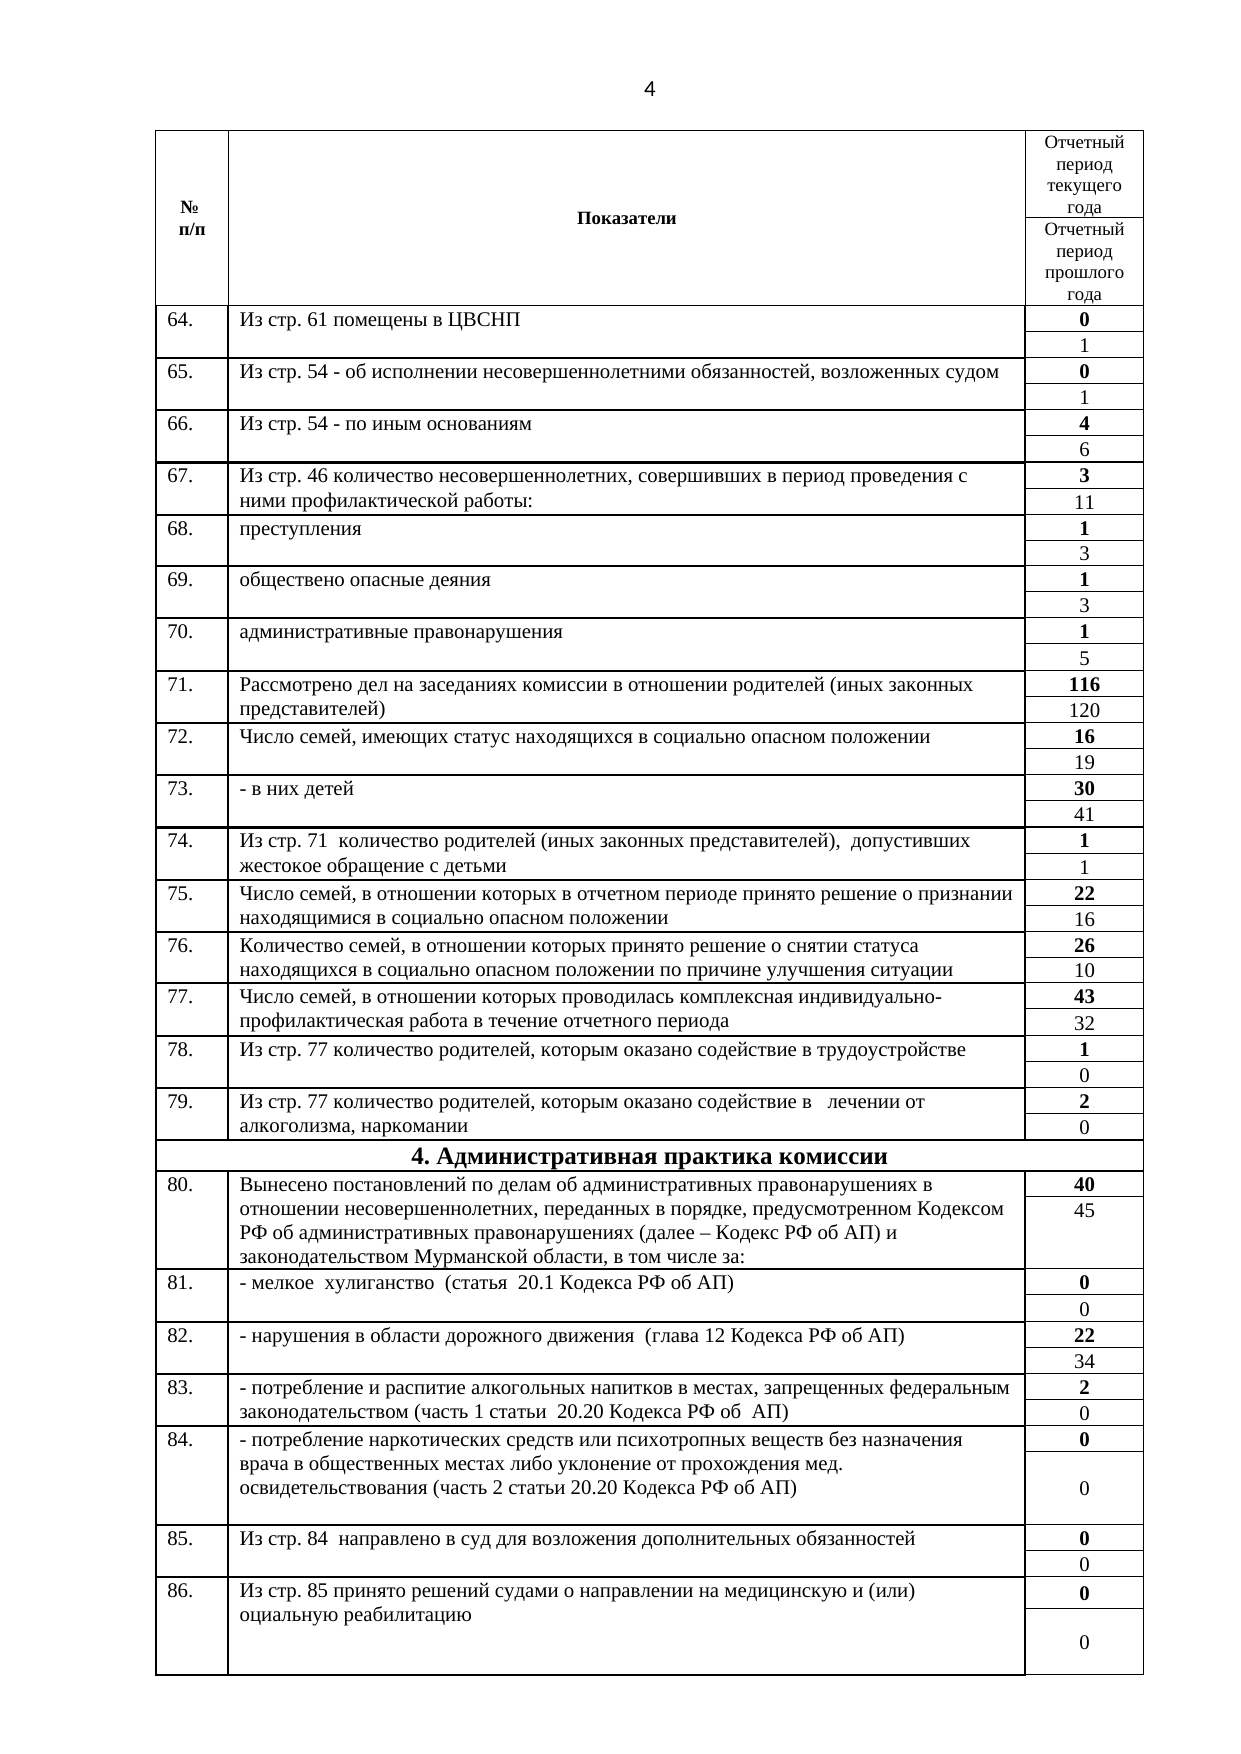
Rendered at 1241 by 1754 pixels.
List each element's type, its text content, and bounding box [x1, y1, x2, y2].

table_cell административные правонарушения [229, 619, 1024, 669]
table_cell 65. [157, 359, 227, 409]
table_cell 1 [1026, 1036, 1143, 1061]
table_cell 4 [1026, 410, 1143, 435]
table_cell 10 [1026, 958, 1143, 982]
table_cell 78. [157, 1037, 227, 1087]
table_cell 81. [157, 1270, 227, 1321]
table_cell 1 [1026, 384, 1143, 409]
table_cell 3 [1026, 592, 1143, 617]
table_cell 82. [157, 1323, 227, 1373]
table_cell 0 [1026, 1062, 1143, 1087]
table_cell 30 [1026, 775, 1143, 800]
table_cell 71. [157, 672, 227, 722]
table_cell 1 [1026, 515, 1143, 540]
table_cell 3 [1026, 463, 1143, 487]
table_cell 11 [1026, 489, 1143, 514]
table_cell 1 [1026, 854, 1143, 879]
table_cell 0 [1026, 1114, 1143, 1139]
table_cell 77. [157, 984, 227, 1034]
table_cell 64. [157, 306, 227, 357]
table_cell 83. [157, 1375, 227, 1425]
table_cell Рассмотрено дел на заседаниях комиссии в отношении родителей (иных законных представителей) [229, 672, 1024, 722]
table_cell 0 [1026, 1400, 1143, 1425]
table_header Отчетный период текущего года [1026, 131, 1143, 217]
table_cell Из стр. 54 - по иным основаниям [229, 411, 1024, 461]
table_cell 0 [1026, 1577, 1143, 1608]
table_cell Из стр. 77 количество родителей, которым оказано содействие в трудоустройстве [229, 1037, 1024, 1087]
table_cell 67. [157, 464, 227, 514]
table_cell 0 [1026, 1452, 1143, 1523]
table_cell 120 [1026, 697, 1143, 722]
table_cell Из стр. 77 количество родителей, которым оказано содействие в лечении от алкоголизма, наркомании [229, 1089, 1024, 1139]
table_cell Из стр. 71 количество родителей (иных законных представителей), допустивших жестокое обращение с детьми [229, 829, 1024, 879]
table_cell 0 [1026, 1525, 1143, 1549]
table_cell 22 [1026, 1322, 1143, 1347]
table_cell Из стр. 54 - об исполнении несовершеннолетними обязанностей, возложенных судом [229, 359, 1024, 409]
table_cell Вынесено постановлений по делам об административных правонарушениях в отношении несовершеннолетних, переданных в порядке, предусмотренном Кодексом РФ об административных правонарушениях (далее – Кодекс РФ об АП) и законодательством Мурманской области, в том числе за: [229, 1172, 1024, 1268]
table_cell 79. [157, 1089, 227, 1139]
table_cell 3 [1026, 541, 1143, 565]
table_cell 86. [157, 1578, 227, 1674]
table_cell 75. [157, 881, 227, 931]
table_cell Из стр. 46 количество несовершеннолетних, совершивших в период проведения с ними профилактической работы: [229, 464, 1024, 514]
table_cell - мелкое хулиганство (статья 20.1 Кодекса РФ об АП) [229, 1270, 1024, 1321]
table_cell 84. [157, 1427, 227, 1523]
table_cell 40 [1026, 1172, 1143, 1196]
table_cell Количество семей, в отношении которых принято решение о снятии статуса находящихся в социально опасном положении по причине улучшения ситуации [229, 933, 1024, 982]
table_cell Из стр. 84 направлено в суд для возложения дополнительных обязанностей [229, 1526, 1024, 1576]
table_cell - потребление и распитие алкогольных напитков в местах, запрещенных федеральным законодательством (часть 1 статьи 20.20 Кодекса РФ об АП) [229, 1375, 1024, 1425]
table_cell 6 [1026, 436, 1143, 461]
table_cell обществено опасные деяния [229, 567, 1024, 617]
table_cell 0 [1026, 1609, 1143, 1674]
table_cell 0 [1026, 1269, 1143, 1294]
table_cell 34 [1026, 1348, 1143, 1373]
table_cell 1 [1026, 332, 1143, 357]
table_cell 32 [1026, 1009, 1143, 1034]
table_cell 1 [1026, 618, 1143, 643]
table_cell 80. [157, 1172, 227, 1268]
table_cell 19 [1026, 749, 1143, 774]
table_cell 41 [1026, 801, 1143, 826]
table_header Показатели [229, 131, 1025, 304]
table_cell Число семей, в отношении которых в отчетном периоде принято решение о признании находящимися в социально опасном положении [229, 881, 1024, 931]
table_cell 0 [1026, 358, 1143, 383]
table_cell 16 [1026, 723, 1143, 748]
table_cell 45 [1026, 1197, 1143, 1268]
table_cell - нарушения в области дорожного движения (глава 12 Кодекса РФ об АП) [229, 1323, 1024, 1373]
table_cell 26 [1026, 932, 1143, 957]
table_cell 69. [157, 567, 227, 617]
table_cell 74. [157, 829, 227, 879]
table_cell Из стр. 85 принято решений судами о направлении на медицинскую и (или) оциальную реабилитацию [229, 1578, 1024, 1674]
table_cell 0 [1026, 1426, 1143, 1451]
table_cell - потребление наркотических средств или психотропных веществ без назначения врача в общественных местах либо уклонение от прохождения мед. освидетельствования (часть 2 статьи 20.20 Кодекса РФ об АП) [229, 1427, 1024, 1523]
table_cell 2 [1026, 1088, 1143, 1113]
table_cell - в них детей [229, 776, 1024, 826]
table_cell 1 [1026, 828, 1143, 852]
table_cell 1 [1026, 566, 1143, 591]
table_cell 68. [157, 516, 227, 565]
table_cell Из стр. 61 помещены в ЦВСНП [229, 306, 1024, 357]
table_cell 0 [1026, 306, 1143, 331]
table_cell 116 [1026, 671, 1143, 696]
table_cell 22 [1026, 880, 1143, 905]
table_cell Отчетный период прошлого года [1026, 218, 1143, 304]
table_cell 0 [1026, 1295, 1143, 1321]
table_cell преступления [229, 516, 1024, 565]
table_cell 73. [157, 776, 227, 826]
table_cell 4. Административная практика комиссии [157, 1141, 1143, 1170]
table_cell 76. [157, 933, 227, 982]
table_cell 85. [157, 1526, 227, 1576]
table_header № п/п [156, 131, 228, 304]
table_cell Число семей, имеющих статус находящихся в социально опасном положении [229, 724, 1024, 774]
table_cell 16 [1026, 906, 1143, 931]
table_cell 72. [157, 724, 227, 774]
table_cell 70. [157, 619, 227, 669]
table_cell Число семей, в отношении которых проводилась комплексная индивидуально-профилактическая работа в течение отчетного периода [229, 984, 1024, 1034]
table_cell 66. [157, 411, 227, 461]
table_cell 0 [1026, 1551, 1143, 1576]
table_cell 43 [1026, 983, 1143, 1008]
table_cell 5 [1026, 644, 1143, 669]
table_cell 2 [1026, 1374, 1143, 1399]
